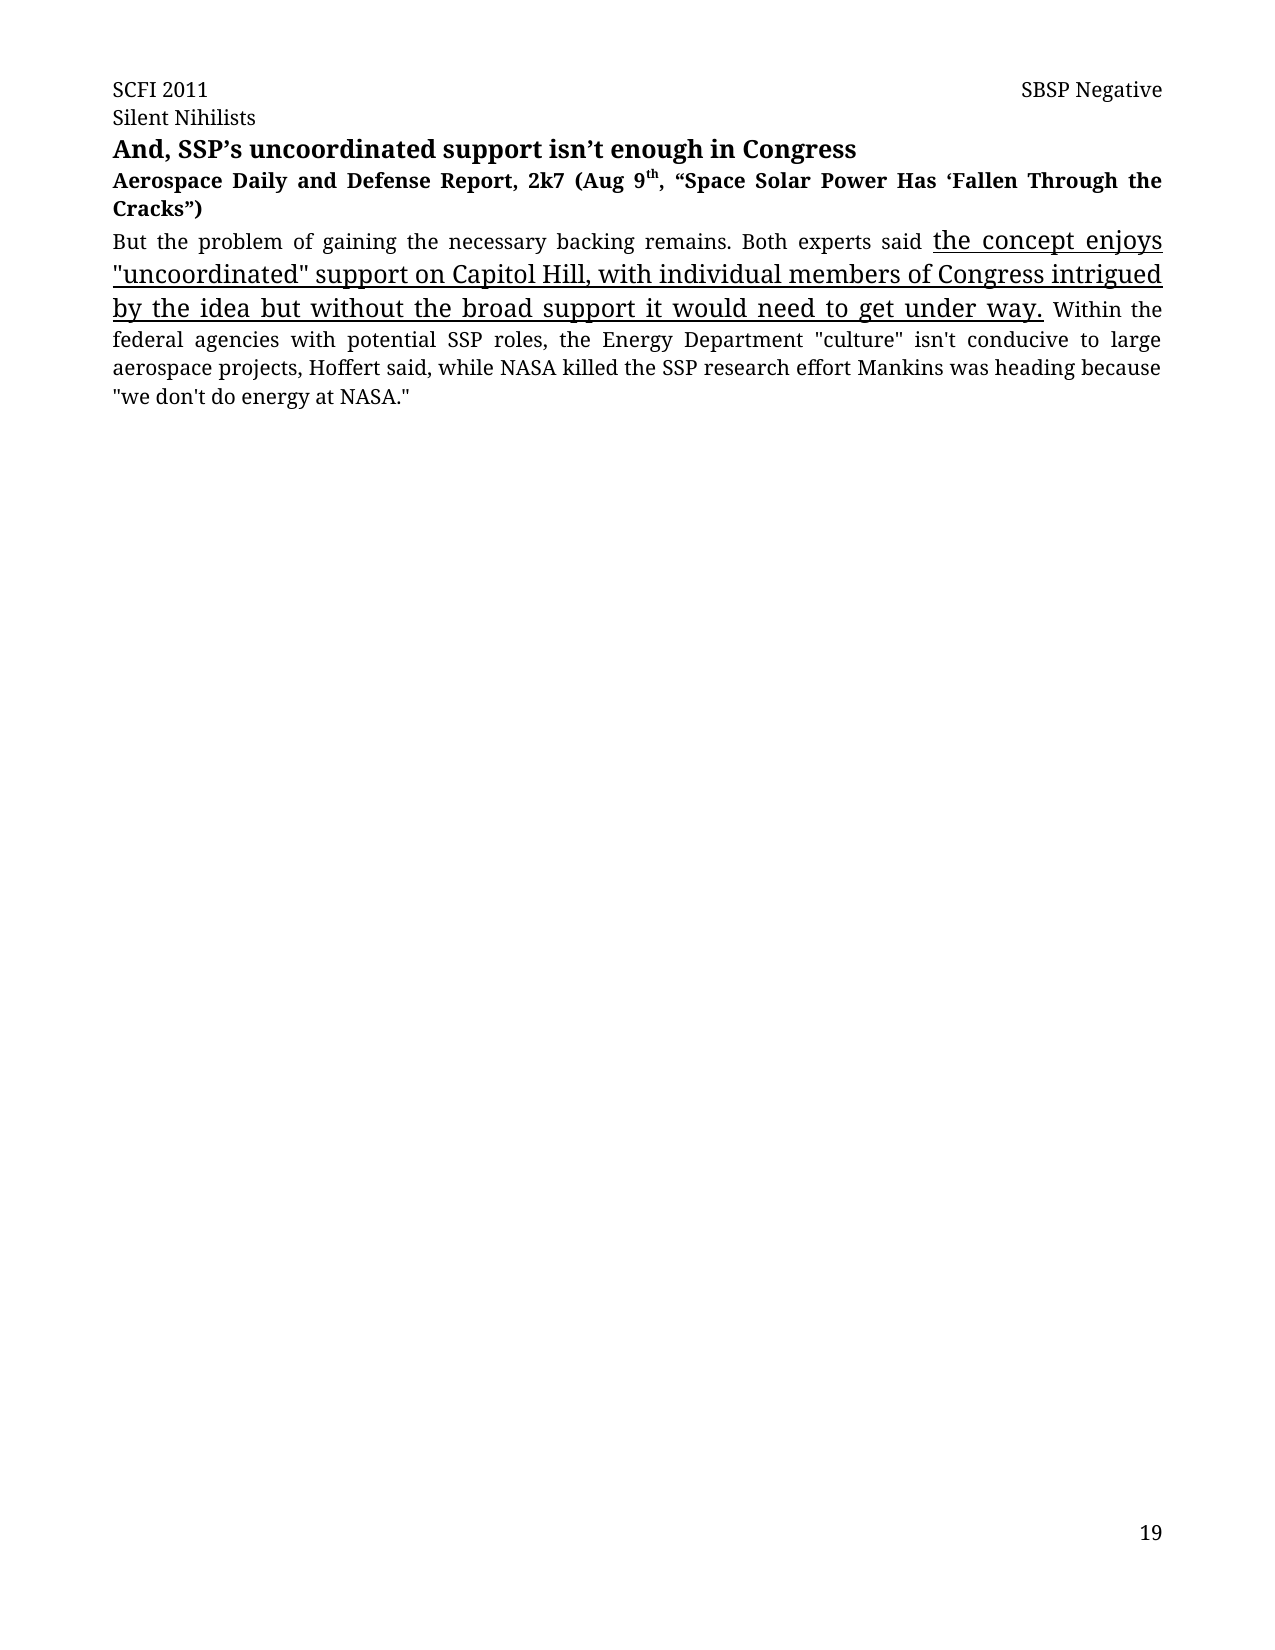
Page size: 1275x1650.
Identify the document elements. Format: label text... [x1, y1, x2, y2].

subtitle And, SSP’s uncoordinated support isn’t enough in Congress [112, 132, 1162, 166]
text Aerospace Daily and Defense Report, 2k7 (Aug 9th, “Space Solar Power Has ‘Fallen Through the Cracks”) [112, 166, 1162, 223]
text But the problem of gaining the necessary backing remains. Both experts said the concept enjoys "uncoordinated" support on Capitol Hill, with individual members of Congress intrigued by the idea but without the broad support it would need to get under way. Within the federal agencies with potential SSP roles, the Energy Department "culture" isn't conducive to large aerospace projects, Hoffert said, while NASA killed the SSP research effort Mankins was heading because "we don't do energy at NASA." [112, 223, 1162, 286]
text But the problem of gaining the necessary backing remains. Both experts said the concept enjoys "uncoordinated" support on Capitol Hill, with individual members of Congress intrigued by the idea but without the broad support it would need to get under way. Within the federal agencies with potential SSP roles, the Energy Department "culture" isn't conducive to large aerospace projects, Hoffert said, while NASA killed the SSP research effort Mankins was heading because "we don't do energy at NASA." [112, 287, 1162, 410]
